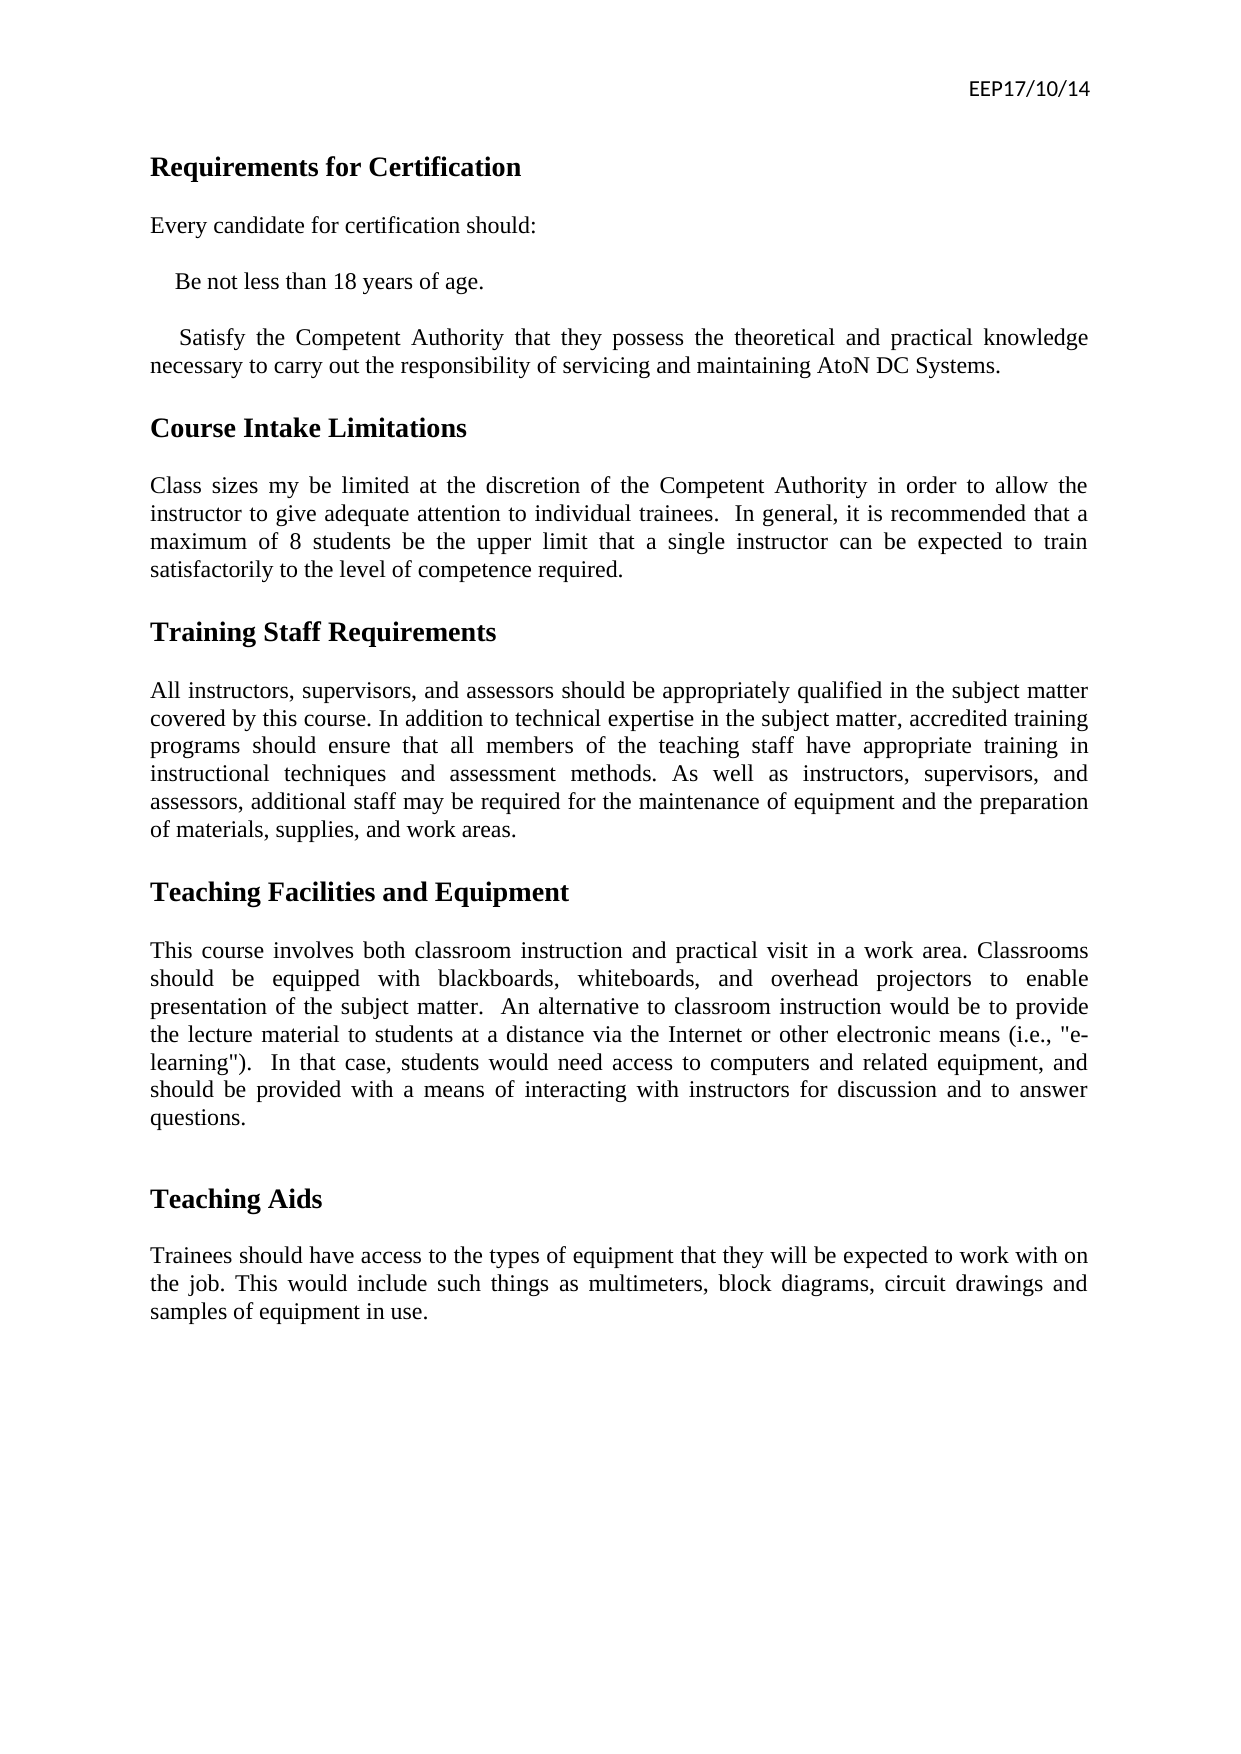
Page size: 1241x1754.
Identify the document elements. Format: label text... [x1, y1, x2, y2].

text This course involves both classroom instruction and practical visit in a work area. Classrooms should be equipped with blackboards, whiteboards, and overhead projectors to enable presentation of the subject matter. An alternative to classroom instruction would be to provide the lecture material to students at a distance via the Internet or other electronic means (i.e., "e-learning"). In that case, students would need access to computers and related equipment, and should be provided with a means of interacting with instructors for discussion and to answer questions. [150, 936, 1090, 1131]
text All instructors, supervisors, and assessors should be appropriately qualified in the subject matter covered by this course. In addition to technical expertise in the subject matter, accredited training programs should ensure that all members of the teaching staff have appropriate training in instructional techniques and assessment methods. As well as instructors, supervisors, and assessors, additional staff may be required for the maintenance of equipment and the preparation of materials, supplies, and work areas. [150, 675, 1090, 843]
text  Satisfy the Competent Authority that they possess the theoretical and practical knowledge necessary to carry out the responsibility of servicing and maintaining AtoN DC Systems. [150, 322, 1090, 378]
text Teaching Facilities and Equipment [150, 875, 1090, 908]
text Trainees should have access to the types of equipment that they will be expected to work with on the job. This would include such things as multimeters, block diagrams, circuit drawings and samples of equipment in use. [150, 1240, 1090, 1325]
text Every candidate for certification should: [150, 211, 1090, 239]
text  Be not less than 18 years of age. [150, 267, 1090, 294]
text Class sizes my be limited at the discretion of the Competent Authority in order to allow the instructor to give adequate attention to individual trainees. In general, it is recommended that a maximum of 8 students be the upper limit that a single instructor can be expected to train satisfactorily to the level of competence required. [150, 471, 1090, 583]
text Teaching Aids [150, 1182, 1090, 1214]
text Training Staff Requirements [150, 615, 1090, 647]
text Course Intake Limitations [150, 411, 1090, 443]
text Requirements for Certification [150, 151, 1090, 183]
